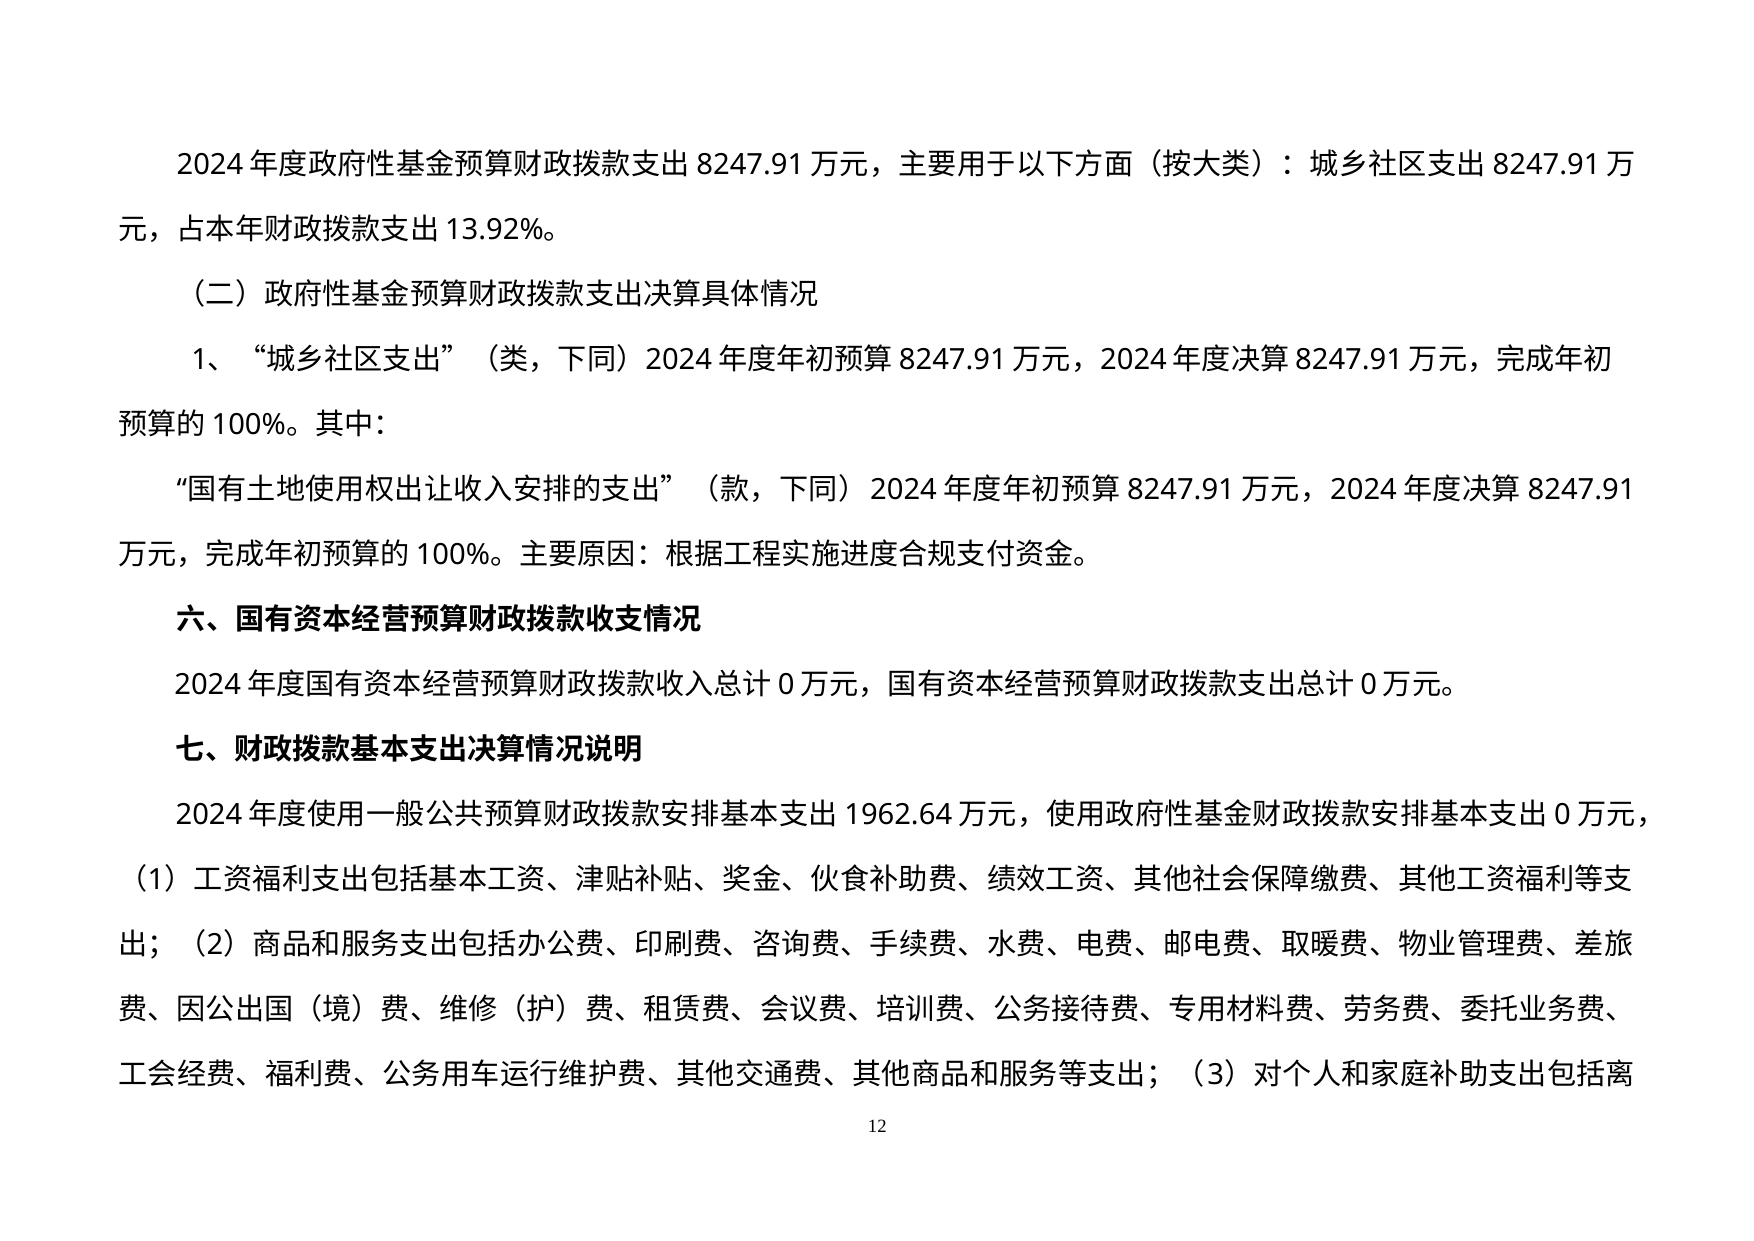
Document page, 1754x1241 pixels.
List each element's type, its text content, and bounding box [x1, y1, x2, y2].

text 六、国有资本经营预算财政拨款收支情况 [118, 584, 1636, 649]
text 1、“城乡社区支出”（类，下同）2024年度年初预算8247.91万元，2024年度决算8247.91万元，完成年初预算的100%。其中： [118, 324, 1636, 454]
text “国有土地使用权出让收入安排的支出”（款，下同）2024年度年初预算8247.91万元，2024年度决算8247.91万元，完成年初预算的100%。主要原因：根据工程实施进度合规支付资金。 [118, 454, 1636, 584]
text 七、财政拨款基本支出决算情况说明 [118, 714, 1636, 779]
text （二）政府性基金预算财政拨款支出决算具体情况 [118, 259, 1636, 324]
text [118, 779, 1636, 1104]
text 2024年度国有资本经营预算财政拨款收入总计0万元，国有资本经营预算财政拨款支出总计0万元。 [118, 649, 1636, 714]
text 2024年度政府性基金预算财政拨款支出8247.91万元，主要用于以下方面（按大类）：城乡社区支出8247.91万元，占本年财政拨款支出13.92%。 [118, 129, 1636, 259]
